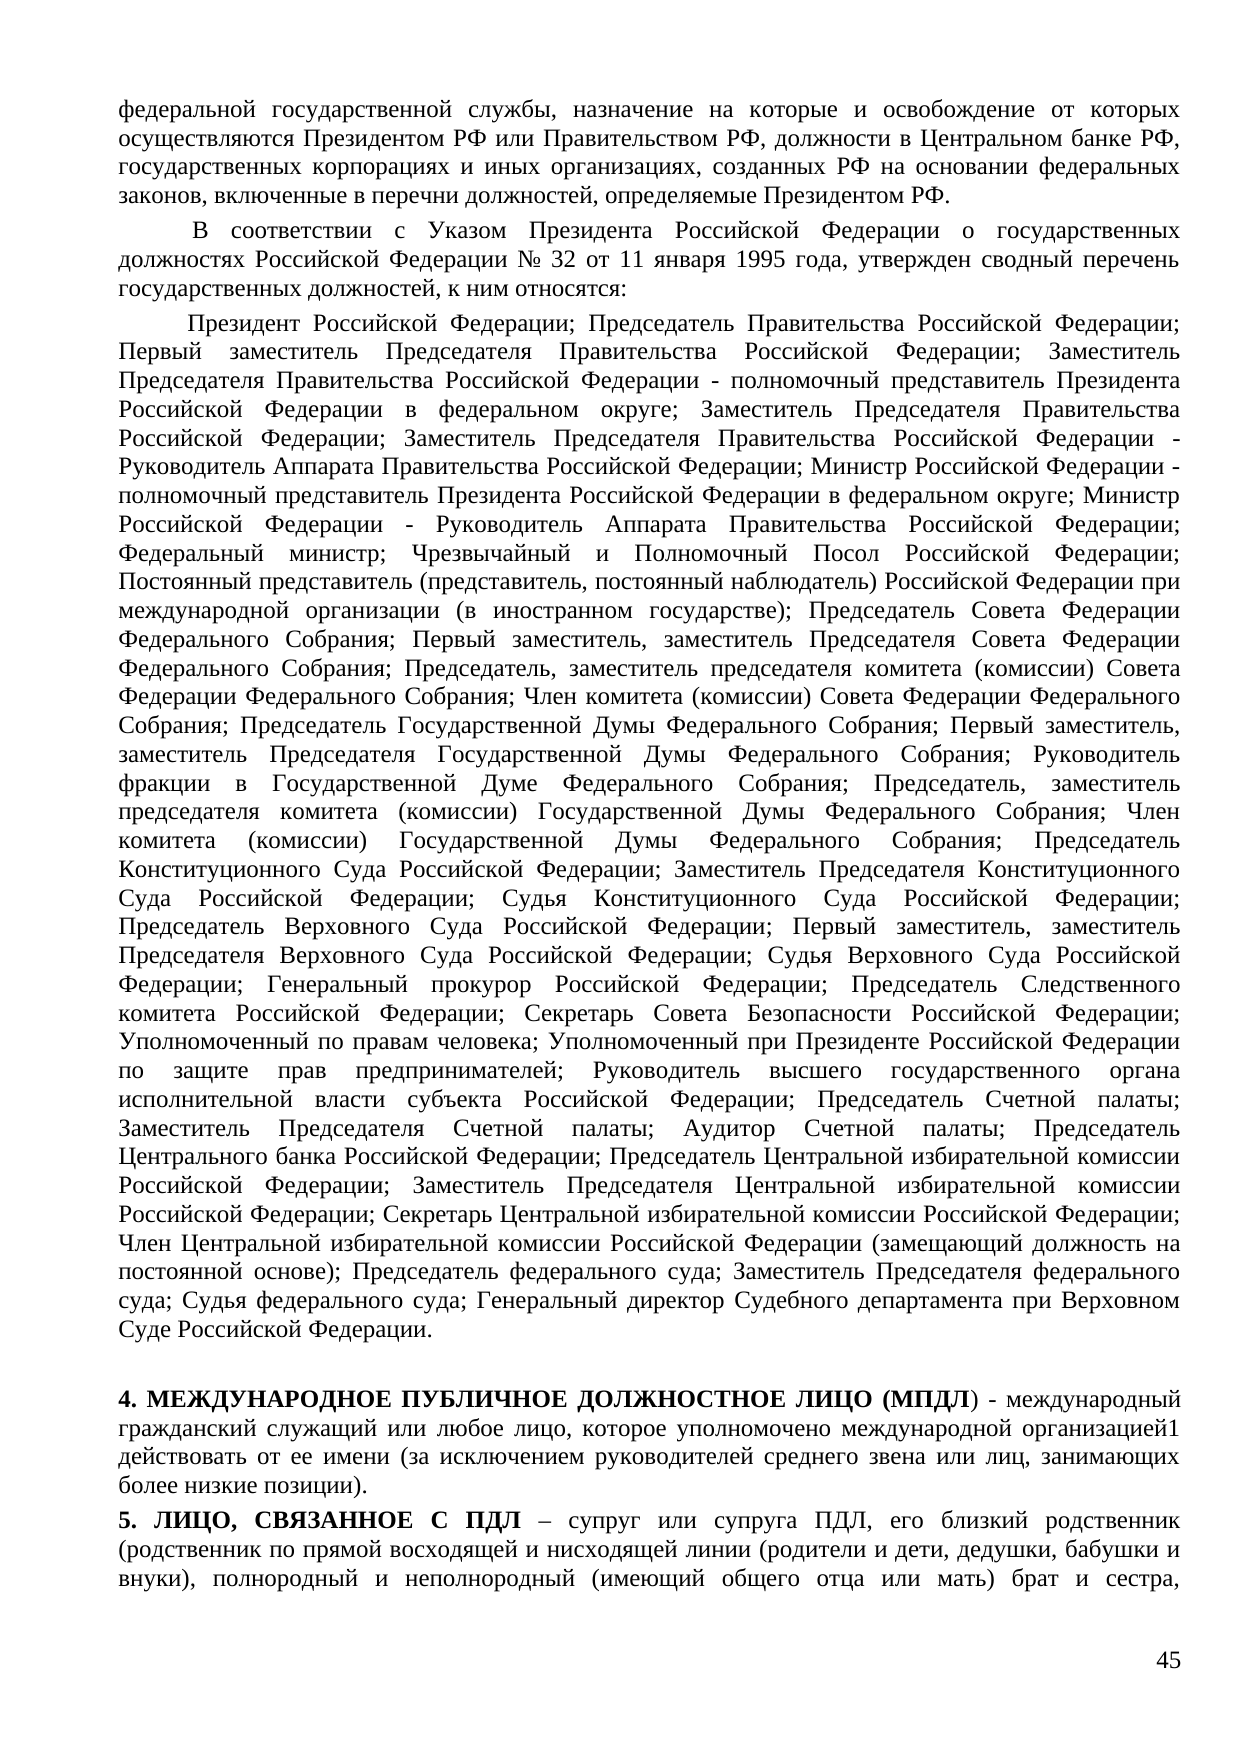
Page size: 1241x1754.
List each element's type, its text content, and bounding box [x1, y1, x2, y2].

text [118, 94, 1181, 209]
text Президент Российской Федерации; Председатель Правительства Российской Федерации; Первый заместитель Председателя Правительства Российской Федерации; Заместитель Председателя Правительства Российской Федерации - полномочный представитель Президента Российской Федерации в федеральном округе; Заместитель Председателя Правительства Российской Федерации; Заместитель Председателя Правительства Российской Федерации - Руководитель Аппарата Правительства Российской Федерации; Министр Российской Федерации - полномочный представитель Президента Российской Федерации в федеральном округе; Министр Российской Федерации - Руководитель Аппарата Правительства Российской Федерации; Федеральный министр; Чрезвычайный и Полномочный Посол Российской Федерации; Постоянный представитель (представитель, постоянный наблюдатель) Российской Федерации при международной организации (в иностранном государстве); Председатель Совета Федерации Федерального Собрания; Первый заместитель, заместитель Председателя Совета Федерации Федерального Собрания; Председатель, заместитель председателя комитета (комиссии) Совета Федерации Федерального Собрания; Член комитета (комиссии) Совета Федерации Федерального Собрания; Председатель Государственной Думы Федерального Собрания; Первый заместитель, заместитель Председателя Государственной Думы Федерального Собрания; Руководитель фракции в Государственной Думе Федерального Собрания; Председатель, заместитель председателя комитета (комиссии) Государственной Думы Федерального Собрания; Член комитета (комиссии) Государственной Думы Федерального Собрания; Председатель Конституционного Суда Российской Федерации; Заместитель Председателя Конституционного Суда Российской Федерации; Судья Конституционного Суда Российской Федерации; Председатель Верховного Суда Российской Федерации; Первый заместитель, заместитель Председателя Верховного Суда Российской Федерации; Судья Верховного Суда Российской Федерации; Генеральный прокурор Российской Федерации; Председатель Следственного комитета Российской Федерации; Секретарь Совета Безопасности Российской Федерации; Уполномоченный по правам человека; Уполномоченный при Президенте Российской Федерации по защите прав предпринимателей; Руководитель высшего государственного органа исполнительной власти субъекта Российской Федерации; Председатель Счетной палаты; Заместитель Председателя Счетной палаты; Аудитор Счетной палаты; Председатель Центрального банка Российской Федерации; Председатель Центральной избирательной комиссии Российской Федерации; Заместитель Председателя Центральной избирательной комиссии Российской Федерации; Секретарь Центральной избирательной комиссии Российской Федерации; Член Центральной избирательной комиссии Российской Федерации (замещающий должность на постоянной основе); Председатель федерального суда; Заместитель Председателя федерального суда; Судья федерального суда; Генеральный директор Судебного департамента при Верховном Суде Российской Федерации. [118, 308, 1181, 1343]
text В соответствии с Указом Президента Российской Федерации о государственных должностях Российской Федерации № 32 от 11 января 1995 года, утвержден сводный перечень государственных должностей, к ним относятся: [118, 215, 1181, 301]
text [118, 1505, 1181, 1591]
text 4. МЕЖДУНАРОДНОЕ ПУБЛИЧНОЕ ДОЛЖНОСТНОЕ ЛИЦО (МПДЛ) - международный гражданский служащий или любое лицо, которое уполномочено международной организацией1 действовать от ее имени (за исключением руководителей среднего звена или лиц, занимающих более низкие позиции). [118, 1384, 1181, 1499]
